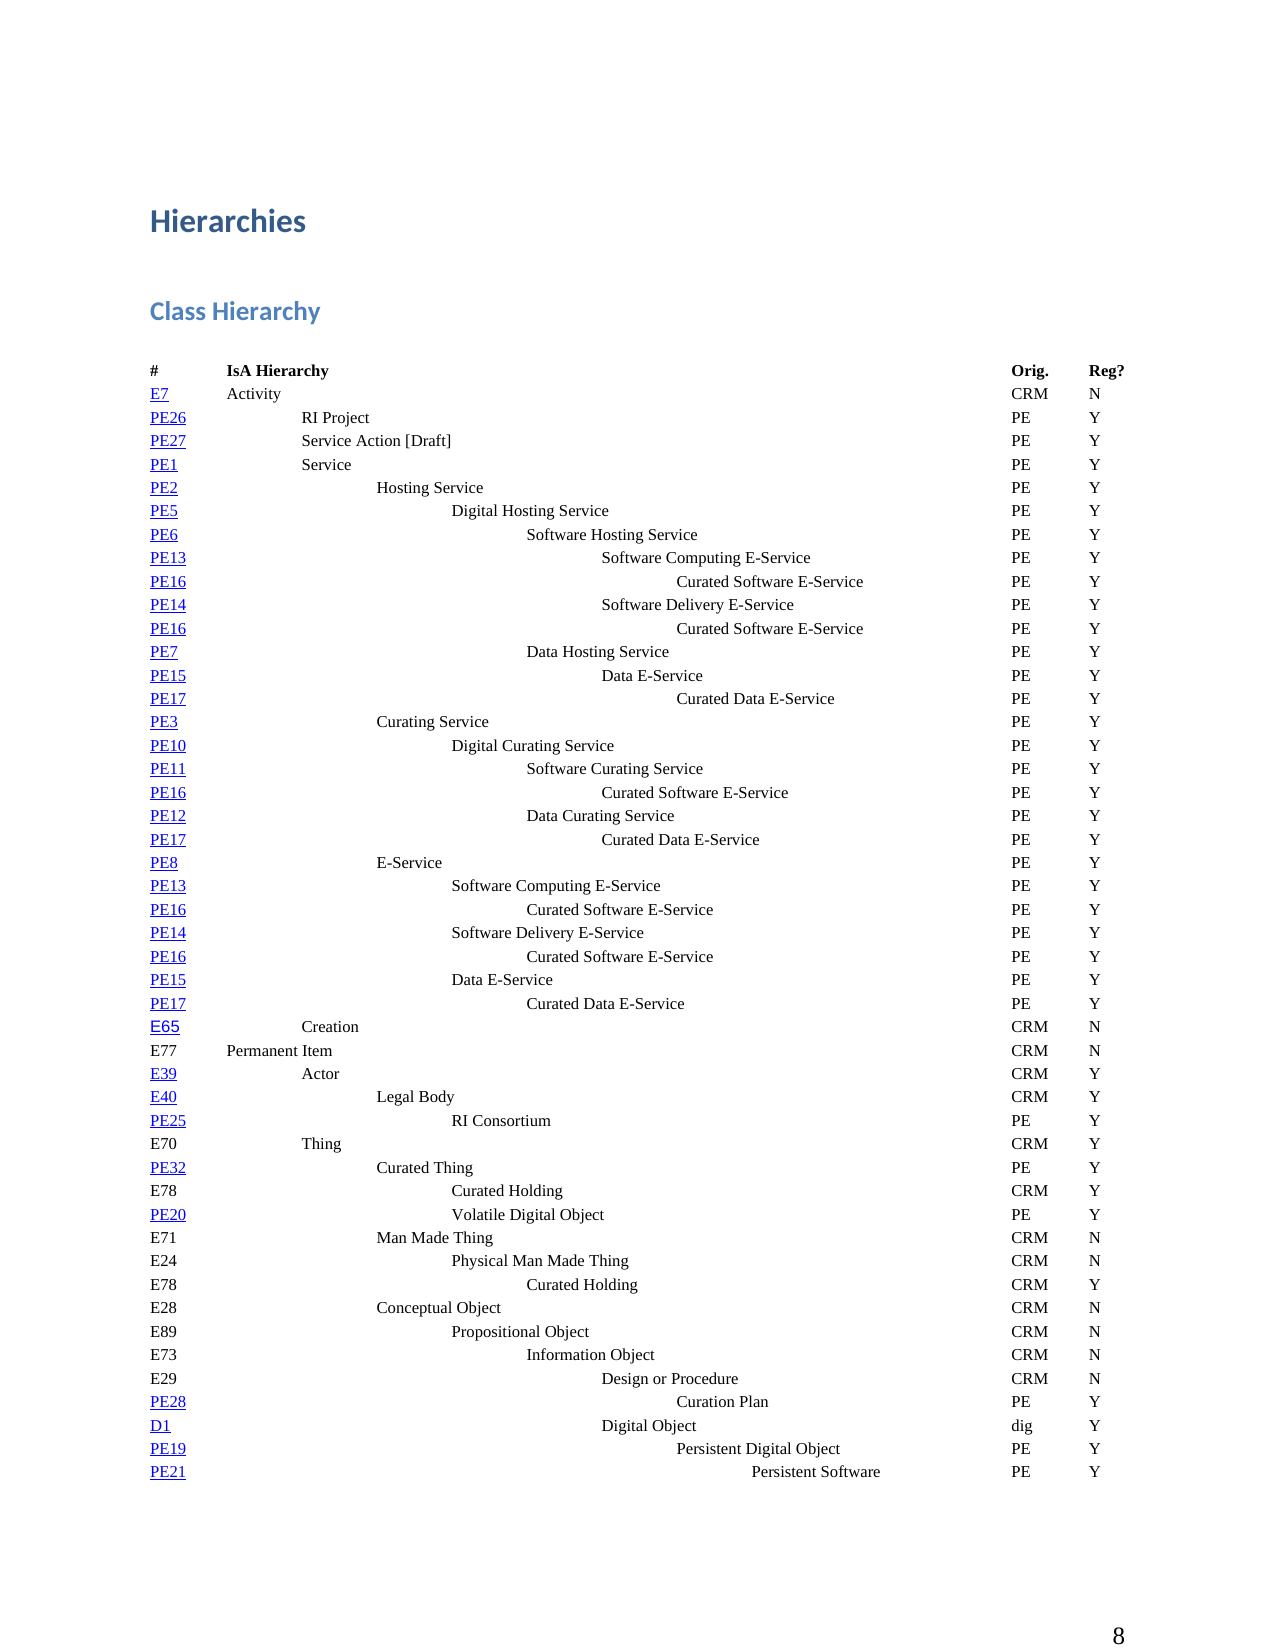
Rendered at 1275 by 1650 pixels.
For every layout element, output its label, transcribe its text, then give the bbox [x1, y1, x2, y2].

table_cell Activity [215, 384, 1000, 407]
table_cell PE [1000, 595, 1077, 618]
table_cell Y [1078, 572, 1136, 595]
table_cell PE [1000, 923, 1077, 947]
table_cell Y [1078, 548, 1136, 572]
table_cell N [1078, 1251, 1136, 1275]
table_cell PE8 [139, 853, 215, 876]
table_cell Y [1078, 1204, 1136, 1228]
table_cell Persistent Digital Object [215, 1439, 1000, 1462]
table_cell CRM [1000, 1017, 1077, 1040]
table_cell PE17 [139, 994, 215, 1017]
table_cell Curating Service [215, 712, 1000, 736]
table_cell Curated Holding [215, 1181, 1000, 1204]
table_cell PE [1000, 783, 1077, 806]
table_cell Curated Software E-Service [215, 900, 1000, 923]
table_cell Y [1078, 1111, 1136, 1134]
table_cell CRM [1000, 1064, 1077, 1087]
table_cell PE13 [139, 876, 215, 900]
table_cell PE [1000, 408, 1077, 431]
table_cell RI Consortium [215, 1111, 1000, 1134]
table_cell Volatile Digital Object [215, 1204, 1000, 1228]
table_cell N [1078, 1040, 1136, 1064]
table_cell PE6 [139, 525, 215, 548]
table_cell Y [1078, 1134, 1136, 1157]
table_cell D1 [139, 1415, 215, 1439]
table_cell PE [1000, 1158, 1077, 1181]
table_cell Y [1078, 1462, 1136, 1486]
table_cell Curated Software E-Service [215, 947, 1000, 970]
table_cell Y [1078, 994, 1136, 1017]
table_cell E7 [139, 384, 215, 407]
table_cell N [1078, 384, 1136, 407]
table_cell PE [1000, 853, 1077, 876]
table_cell PE [1000, 994, 1077, 1017]
table_cell Digital Hosting Service [215, 501, 1000, 525]
table_cell Y [1078, 595, 1136, 618]
table_cell PE10 [139, 736, 215, 759]
table_cell CRM [1000, 1298, 1077, 1322]
table_cell PE25 [139, 1111, 215, 1134]
table_cell CRM [1000, 1275, 1077, 1298]
table_cell PE3 [139, 712, 215, 736]
table_cell Y [1078, 759, 1136, 782]
table_cell PE [1000, 759, 1077, 782]
table_cell PE17 [139, 689, 215, 712]
table_cell N [1078, 1345, 1136, 1368]
table_cell PE14 [139, 595, 215, 618]
table_cell E71 [139, 1228, 215, 1251]
table_cell Curated Thing [215, 1158, 1000, 1181]
table_cell CRM [1000, 1322, 1077, 1345]
table_cell PE [1000, 1204, 1077, 1228]
table_cell Thing [215, 1134, 1000, 1157]
table_cell PE [1000, 806, 1077, 829]
table_cell Y [1078, 783, 1136, 806]
table_cell Y [1078, 712, 1136, 736]
table_cell Y [1078, 1087, 1136, 1111]
table_cell E24 [139, 1251, 215, 1275]
table_cell Y [1078, 853, 1136, 876]
table_cell E89 [139, 1322, 215, 1345]
table_cell PE15 [139, 970, 215, 993]
table_cell Man Made Thing [215, 1228, 1000, 1251]
table_cell Y [1078, 806, 1136, 829]
table_cell PE1 [139, 454, 215, 478]
table_cell Data Curating Service [215, 806, 1000, 829]
table_cell Creation [215, 1017, 1000, 1040]
table_cell Curated Software E-Service [215, 619, 1000, 642]
table_cell Software Hosting Service [215, 525, 1000, 548]
table_cell PE [1000, 642, 1077, 665]
table_cell Legal Body [215, 1087, 1000, 1111]
table_cell Curated Data E-Service [215, 994, 1000, 1017]
table_cell PE20 [139, 1204, 215, 1228]
table_cell CRM [1000, 1345, 1077, 1368]
table_cell PE [1000, 548, 1077, 572]
table_cell Software Computing E-Service [215, 548, 1000, 572]
table_cell Design or Procedure [215, 1369, 1000, 1392]
table_cell CRM [1000, 1228, 1077, 1251]
table_cell CRM [1000, 1040, 1077, 1064]
table_cell E65 [139, 1017, 215, 1040]
subtitle Class Hierarchy [150, 294, 1125, 328]
table_cell Y [1078, 408, 1136, 431]
table_cell CRM [1000, 1087, 1077, 1111]
table_cell PE [1000, 736, 1077, 759]
table_cell Y [1078, 1181, 1136, 1204]
table_cell Y [1078, 1392, 1136, 1415]
table_cell E70 [139, 1134, 215, 1157]
table_cell PE [1000, 947, 1077, 970]
table_cell Y [1078, 1439, 1136, 1462]
table_cell Y [1078, 1415, 1136, 1439]
table_cell Y [1078, 1275, 1136, 1298]
table_cell Curated Software E-Service [215, 783, 1000, 806]
table_cell CRM [1000, 1181, 1077, 1204]
table_cell Y [1078, 431, 1136, 454]
table_cell Y [1078, 970, 1136, 993]
table_cell PE [1000, 829, 1077, 853]
table_cell Y [1078, 525, 1136, 548]
table_cell Y [1078, 689, 1136, 712]
table_cell E29 [139, 1369, 215, 1392]
table_cell E78 [139, 1181, 215, 1204]
table_cell Conceptual Object [215, 1298, 1000, 1322]
table_cell Y [1078, 736, 1136, 759]
table_cell Y [1078, 478, 1136, 501]
table_cell PE [1000, 1439, 1077, 1462]
table_cell PE12 [139, 806, 215, 829]
table_cell PE [1000, 619, 1077, 642]
table_cell PE16 [139, 572, 215, 595]
table_cell PE [1000, 478, 1077, 501]
table_cell PE17 [139, 829, 215, 853]
table_cell PE [1000, 501, 1077, 525]
table_cell Software Computing E-Service [215, 876, 1000, 900]
table_cell E28 [139, 1298, 215, 1322]
table_cell PE [1000, 431, 1077, 454]
table_cell Hosting Service [215, 478, 1000, 501]
table_cell Software Delivery E-Service [215, 595, 1000, 618]
table_cell Service Action [Draft] [215, 431, 1000, 454]
table_cell Software Curating Service [215, 759, 1000, 782]
table_cell PE28 [139, 1392, 215, 1415]
table_cell PE15 [139, 665, 215, 689]
table_cell Y [1078, 876, 1136, 900]
table_cell PE16 [139, 783, 215, 806]
table_cell PE [1000, 970, 1077, 993]
table_cell CRM [1000, 1251, 1077, 1275]
table_cell Curation Plan [215, 1392, 1000, 1415]
table_cell Y [1078, 642, 1136, 665]
table_cell N [1078, 1298, 1136, 1322]
table_cell Y [1078, 501, 1136, 525]
table_cell Service [215, 454, 1000, 478]
table_cell PE [1000, 1111, 1077, 1134]
table_cell N [1078, 1017, 1136, 1040]
table_cell Data E-Service [215, 970, 1000, 993]
table_cell PE7 [139, 642, 215, 665]
table_cell PE19 [139, 1439, 215, 1462]
table_cell Y [1078, 829, 1136, 853]
subtitle Hierarchies [150, 200, 1125, 241]
table_cell CRM [1000, 384, 1077, 407]
table_cell Y [1078, 665, 1136, 689]
table_cell E77 [139, 1040, 215, 1064]
table_cell RI Project [215, 408, 1000, 431]
table_cell Digital Curating Service [215, 736, 1000, 759]
table_cell Curated Holding [215, 1275, 1000, 1298]
table_cell PE13 [139, 548, 215, 572]
table_cell PE16 [139, 947, 215, 970]
table_cell Digital Object [215, 1415, 1000, 1439]
table_cell PE27 [139, 431, 215, 454]
table_cell PE2 [139, 478, 215, 501]
table_cell Y [1078, 454, 1136, 478]
table_cell CRM [1000, 1134, 1077, 1157]
table_cell PE [1000, 454, 1077, 478]
table_cell E40 [139, 1087, 215, 1111]
table_cell Y [1078, 619, 1136, 642]
table_cell dig [1000, 1415, 1077, 1439]
table_cell Actor [215, 1064, 1000, 1087]
table_cell Y [1078, 1158, 1136, 1181]
table_cell Y [1078, 923, 1136, 947]
table_cell PE [1000, 900, 1077, 923]
table_cell PE [1000, 1462, 1077, 1486]
table_cell PE [1000, 1392, 1077, 1415]
table_cell PE32 [139, 1158, 215, 1181]
table_cell PE16 [139, 900, 215, 923]
table_cell PE [1000, 712, 1077, 736]
table_cell Software Delivery E-Service [215, 923, 1000, 947]
table_header Reg? [1078, 361, 1136, 384]
table_cell N [1078, 1369, 1136, 1392]
table_cell PE [1000, 665, 1077, 689]
table_cell PE [1000, 572, 1077, 595]
table_cell CRM [1000, 1369, 1077, 1392]
table_cell E-Service [215, 853, 1000, 876]
table_cell Curated Data E-Service [215, 829, 1000, 853]
table_cell N [1078, 1228, 1136, 1251]
table_cell Permanent Item [215, 1040, 1000, 1064]
table_cell PE [1000, 525, 1077, 548]
table_cell PE26 [139, 408, 215, 431]
table_cell PE21 [139, 1462, 215, 1486]
table_cell PE16 [139, 619, 215, 642]
table_cell PE5 [139, 501, 215, 525]
table_cell Y [1078, 900, 1136, 923]
table_header # [139, 361, 215, 384]
table_cell Propositional Object [215, 1322, 1000, 1345]
table_cell Curated Software E-Service [215, 572, 1000, 595]
table_header Orig. [1000, 361, 1077, 384]
table_header IsA Hierarchy [215, 361, 1000, 384]
table_cell N [1078, 1322, 1136, 1345]
table_cell Curated Data E-Service [215, 689, 1000, 712]
table_cell Data E-Service [215, 665, 1000, 689]
table_cell PE [1000, 876, 1077, 900]
table_cell E78 [139, 1275, 215, 1298]
table_cell E73 [139, 1345, 215, 1368]
table_cell Y [1078, 947, 1136, 970]
table_cell Physical Man Made Thing [215, 1251, 1000, 1275]
table_cell Data Hosting Service [215, 642, 1000, 665]
table_cell Persistent Software [215, 1462, 1000, 1486]
table_cell E39 [139, 1064, 215, 1087]
table_cell Y [1078, 1064, 1136, 1087]
table_cell PE [1000, 689, 1077, 712]
table_cell PE14 [139, 923, 215, 947]
table_cell Information Object [215, 1345, 1000, 1368]
table_cell PE11 [139, 759, 215, 782]
